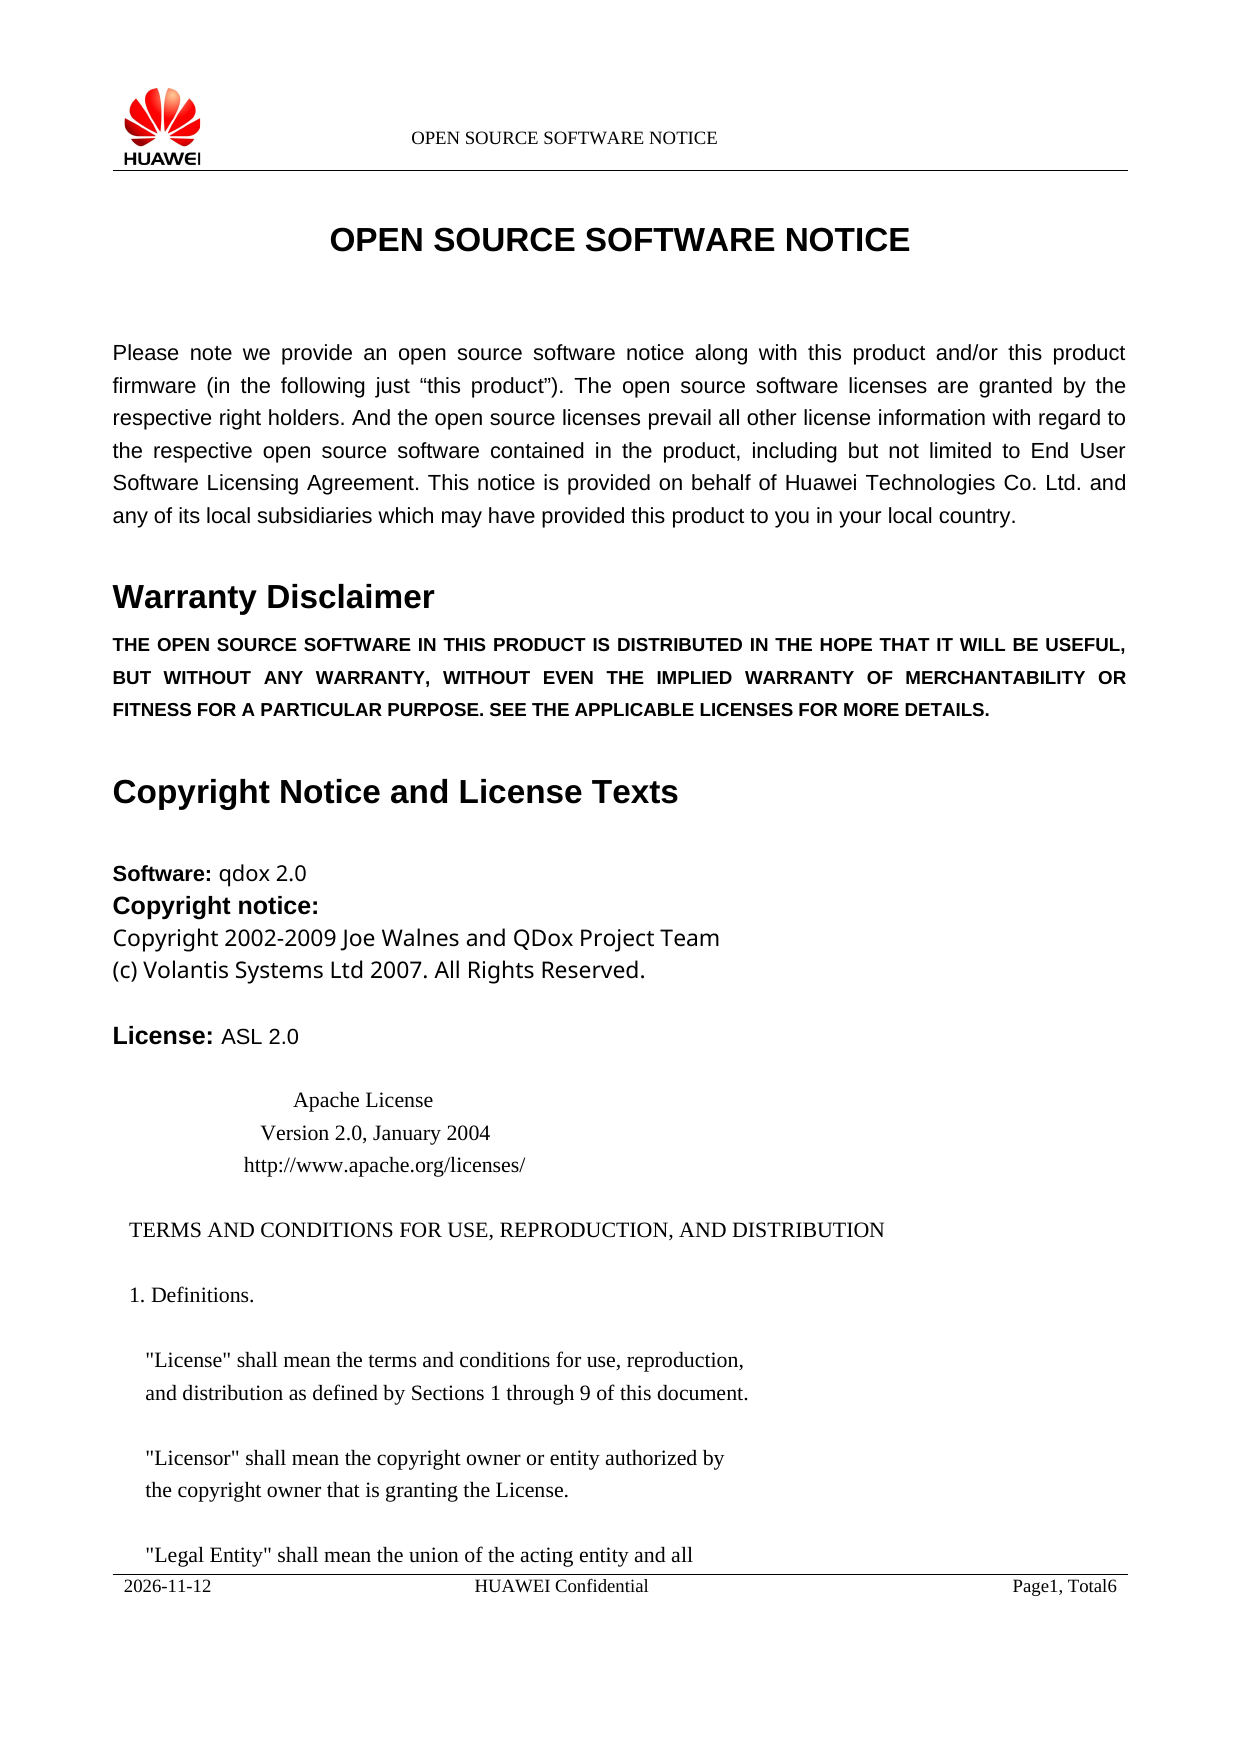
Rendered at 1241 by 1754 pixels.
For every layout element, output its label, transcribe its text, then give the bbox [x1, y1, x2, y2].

text Copyright notice: Copyright 2002-2009 Joe Walnes and QDox Project Team (c) Volantis Systems Ltd 2007. All Rights Reserved. [112, 889, 1128, 1019]
text Warranty Disclaimer [112, 564, 1128, 629]
picture [124, 88, 201, 165]
text Copyright Notice and License Texts [112, 759, 1128, 824]
text The open source software in this product is distributed in the hope that it will be useful, but WITHOUT ANY WARRANTY, without even the implied warranty of MERCHANTABILITY or FITNESS FOR A PARTICULAR PURPOSE. See the applicable licenses for more details. [112, 629, 1128, 726]
text OPEN SOURCE SOFTWARE NOTICE [112, 206, 1128, 271]
text Please note we provide an open source software notice along with this product and/or this product firmware (in the following just “this product”). The open source software licenses are granted by the respective right holders. And the open source licenses prevail all other license information with regard to the respective open source software contained in the product, including but not limited to End User Software Licensing Agreement. This notice is provided on behalf of Huawei Technologies Co. Ltd. and any of its local subsidiaries which may have provided this product to you in your local country. [112, 336, 1128, 531]
title Software: qdox 2.0 [112, 856, 1128, 889]
text License: ASL 2.0 [112, 1019, 1128, 1051]
